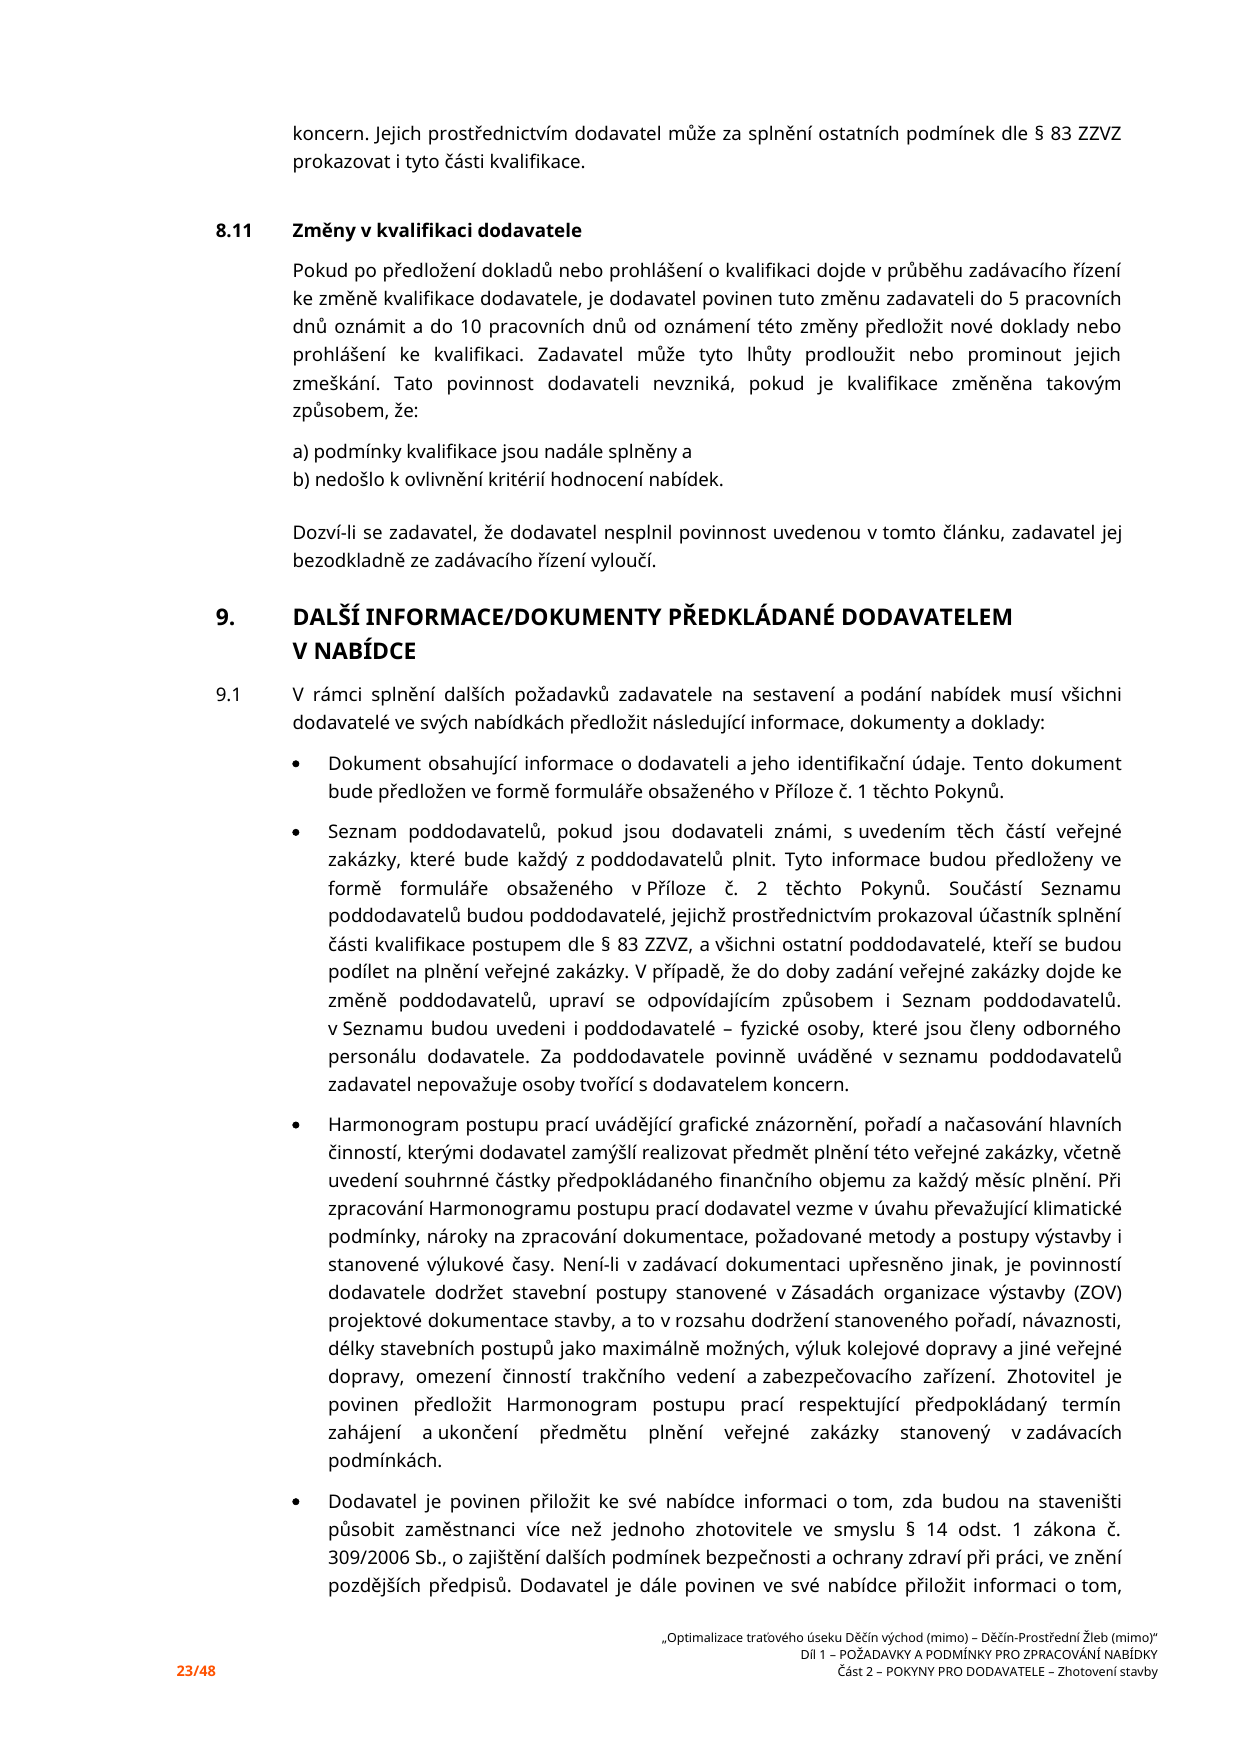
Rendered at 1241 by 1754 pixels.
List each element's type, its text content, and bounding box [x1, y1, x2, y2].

text Seznam poddodavatelů, pokud jsou dodavateli známi, s uvedením těch částí veřejné zakázky, které bude každý z poddodavatelů plnit. Tyto informace budou předloženy ve formě formuláře obsaženého v Příloze č. 2 těchto Pokynů. Součástí Seznamu poddodavatelů budou poddodavatelé, jejichž prostřednictvím prokazoval účastník splnění části kvalifikace postupem dle § 83 ZZVZ, a všichni ostatní poddodavatelé, kteří se budou podílet na plnění veřejné zakázky. V případě, že do doby zadání veřejné zakázky dojde ke změně poddodavatelů, upraví se odpovídajícím způsobem i Seznam poddodavatelů. v Seznamu budou uvedeni i poddodavatelé – fyzické osoby, které jsou členy odborného personálu dodavatele. Za poddodavatele povinně uváděné v seznamu poddodavatelů zadavatel nepovažuje osoby tvořící s dodavatelem koncern. [292, 819, 1122, 1096]
text V rámci splnění dalších požadavků zadavatele na sestavení a podání nabídek musí všichni dodavatelé ve svých nabídkách předložit následující informace, dokumenty a doklady: [216, 682, 1122, 735]
text a) podmínky kvalifikace jsou nadále splněny a [292, 438, 1122, 464]
text Pokud po předložení dokladů nebo prohlášení o kvalifikaci dojde v průběhu zadávacího řízení ke změně kvalifikace dodavatele, je dodavatel povinen tuto změnu zadavateli do 5 pracovních dnů oznámit a do 10 pracovních dnů od oznámení této změny předložit nové doklady nebo prohlášení ke kvalifikaci. Zadavatel může tyto lhůty prodloužit nebo prominout jejich zmeškání. Tato povinnost dodavateli nevzniká, pokud je kvalifikace změněna takovým způsobem, že: [292, 258, 1122, 423]
text Změny v kvalifikaci dodavatele [216, 217, 1122, 243]
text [292, 121, 1122, 174]
text DALŠÍ INFORMACE/DOKUMENTY PŘEDKLÁDANÉ DODAVATELEM v NABÍDCE [216, 600, 1122, 666]
text b) nedošlo k ovlivnění kritérií hodnocení nabídek. [292, 466, 1122, 492]
text Dozví-li se zadavatel, že dodavatel nesplnil povinnost uvedenou v tomto článku, zadavatel jej bezodkladně ze zadávacího řízení vyloučí. [292, 519, 1122, 573]
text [292, 1488, 1122, 1598]
text Dokument obsahující informace o dodavateli a jeho identifikační údaje. Tento dokument bude předložen ve formě formuláře obsaženého v Příloze č. 1 těchto Pokynů. [292, 750, 1122, 804]
text Harmonogram postupu prací uvádějící grafické znázornění, pořadí a načasování hlavních činností, kterými dodavatel zamýšlí realizovat předmět plnění této veřejné zakázky, včetně uvedení souhrnné částky předpokládaného finančního objemu za každý měsíc plnění. Při zpracování Harmonogramu postupu prací dodavatel vezme v úvahu převažující klimatické podmínky, nároky na zpracování dokumentace, požadované metody a postupy výstavby i stanovené výlukové časy. Není-li v zadávací dokumentaci upřesněno jinak, je povinností dodavatele dodržet stavební postupy stanovené v Zásadách organizace výstavby (ZOV) projektové dokumentace stavby, a to v rozsahu dodržení stanoveného pořadí, návaznosti, délky stavebních postupů jako maximálně možných, výluk kolejové dopravy a jiné veřejné dopravy, omezení činností trakčního vedení a zabezpečovacího zařízení. Zhotovitel je povinen předložit Harmonogram postupu prací respektující předpokládaný termín zahájení a ukončení předmětu plnění veřejné zakázky stanovený v zadávacích podmínkách. [292, 1111, 1122, 1473]
